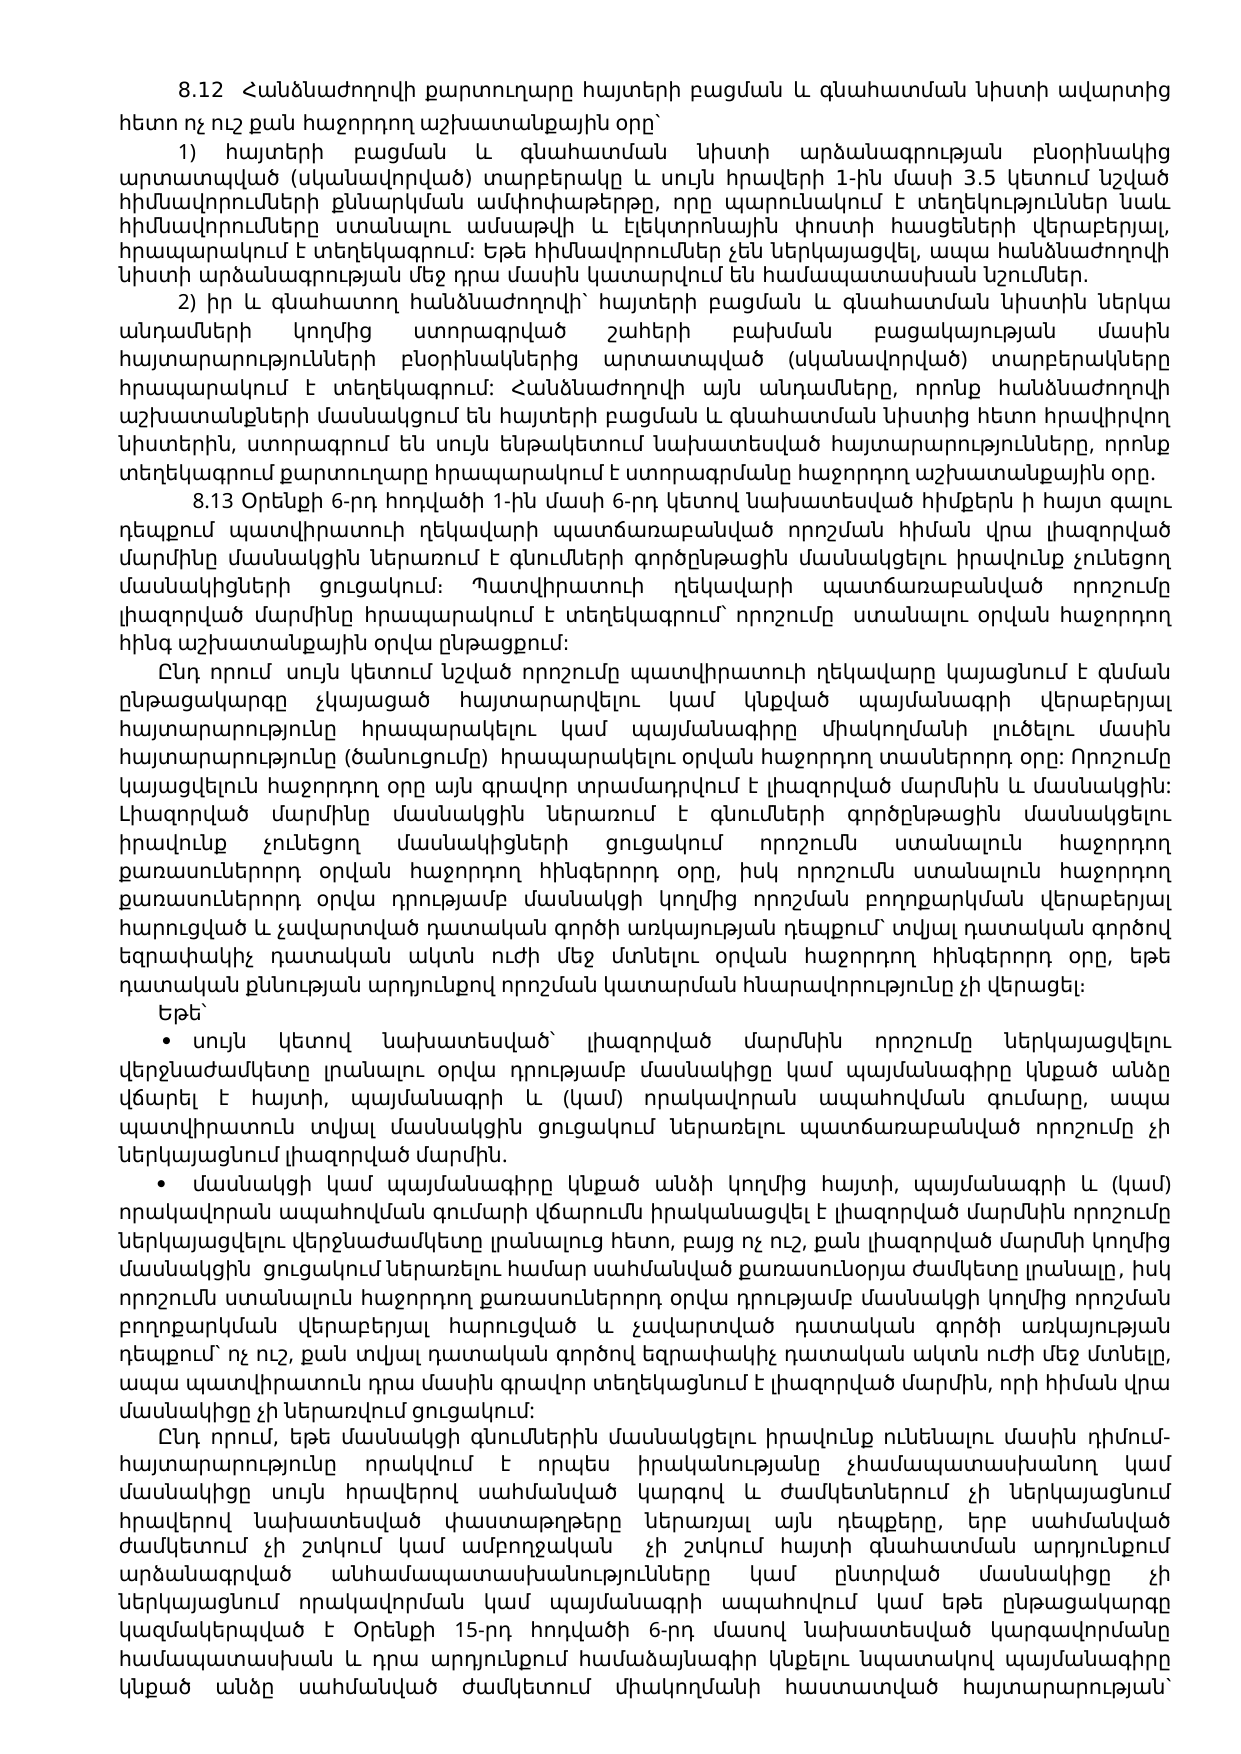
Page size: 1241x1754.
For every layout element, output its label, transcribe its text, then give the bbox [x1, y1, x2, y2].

list մասնակցի կամ պայմանագիրը կնքած անձի կողմից հայտի, պայմանագրի և (կամ) որակավորան ապահովման գումարի վճարումն իրականացվել է լիազորված մարմնին որոշումը ներկայացվելու վերջնաժամկետը լրանալուց հետո, բայց ոչ ուշ, քան լիազորված մարմնի կողմից մասնակցին ցուցակում ներառելու համար սահմանված քառասունօրյա ժամկետը լրանալը, իսկ որոշումն ստանալուն հաջորդող քառասուներորդ օրվա դրությամբ մասնակցի կողմից որոշման բողոքարկման վերաբերյալ հարուցված և չավարտված դատական գործի առկայության դեպքում` ոչ ուշ, քան տվյալ դատական գործով եզրափակիչ դատական ակտն ուժի մեջ մտնելը, ապա պատվիրատուն դրա մասին գրավոր տեղեկացնում է լիազորված մարմին, որի հիման վրա մասնակիցը չի ներառվում ցուցակում: [118, 1169, 1171, 1425]
text 8.13 Օրենքի 6-րդ հոդվածի 1-ին մասի 6-րդ կետով նախատեսված հիմքերն ի հայտ գալու դեպքում պատվիրատուի ղեկավարի պատճառաբանված որոշման հիման վրա լիազորված մարմինը մասնակցին ներառում է գնումների գործընթացին մասնակցելու իրավունք չունեցող մասնակիցների ցուցակում։ Պատվիրատուի ղեկավարի պատճառաբանված որոշումը լիազորված մարմինը հրապարակում է տեղեկագրում՝ որոշումը ստանալու օրվան հաջորդող հինգ աշխատանքային օրվա ընթացքում: [118, 486, 1171, 657]
text Եթե՝ [118, 998, 1171, 1027]
text 8.12 Հանձնաժողովի քարտուղարը հայտերի բացման և գնահատման նիստի ավարտից հետո ոչ ուշ քան հաջորդող աշխատանքային օրը` [118, 75, 1171, 137]
text Ընդ որում սույն կետում նշված որոշումը պատվիրատուի ղեկավարը կայացնում է գնման ընթացակարգը չկայացած հայտարարվելու կամ կնքված պայմանագրի վերաբերյալ հայտարարությունը հրապարակելու կամ պայմանագիրը միակողմանի լուծելու մասին հայտարարությունը (ծանուցումը) հրապարակելու օրվան հաջորդող տասներորդ օրը: Որոշումը կայացվելուն հաջորդող օրը այն գրավոր տրամադրվում է լիազորված մարմնին և մասնակցին: Լիազորված մարմինը մասնակցին ներառում է գնումների գործընթացին մասնակցելու իրավունք չունեցող մասնակիցների ցուցակում որոշումն ստանալուն հաջորդող քառասուներորդ օրվան հաջորդող հինգերորդ օրը, իսկ որոշումն ստանալուն հաջորդող քառասուներորդ օրվա դրությամբ մասնակցի կողմից որոշման բողոքարկման վերաբերյալ հարուցված և չավարտված դատական գործի առկայության դեպքում` տվյալ դատական գործով եզրափակիչ դատական ակտն ուժի մեջ մտնելու օրվան հաջորդող հինգերորդ օրը, եթե դատական քննության արդյունքով որոշման կատարման հնարավորությունը չի վերացել։ [118, 657, 1171, 998]
text 2) իր և գնահատող հանձնաժողովի` հայտերի բացման և գնահատման նիստին ներկա անդամների կողմից ստորագրված շահերի բախման բացակայության մասին հայտարարությունների բնօրինակներից արտատպված (սկանավորված) տարբերակները հրապարակում է տեղեկագրում: Հանձնաժողովի այն անդամները, որոնք հանձնաժողովի աշխատանքների մասնակցում են հայտերի բացման և գնահատման նիստից հետո հրավիրվող նիստերին, ստորագրում են սույն ենթակետում նախատեսված հայտարարությունները, որոնք տեղեկագրում քարտուղարը հրապարակում է ստորագրմանը հաջորդող աշխատանքային օրը. [118, 287, 1171, 486]
list սույն կետով նախատեսված՝ լիազորված մարմնին որոշումը ներկայացվելու վերջնաժամկետը լրանալու օրվա դրությամբ մասնակիցը կամ պայմանագիրը կնքած անձը վճարել է հայտի, պայմանագրի և (կամ) որակավորան ապահովման գումարը, ապա պատվիրատուն տվյալ մասնակցին ցուցակում ներառելու պատճառաբանված որոշումը չի ներկայացնում լիազորված մարմին. [118, 1027, 1171, 1169]
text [118, 1425, 1171, 1701]
text 1) հայտերի բացման և գնահատման նիստի արձանագրության բնօրինակից արտատպված (սկանավորված) տարբերակը և սույն հրավերի 1-ին մասի 3.5 կետում նշված հիմնավորումների քննարկման ամփոփաթերթը, որը պարունակում է տեղեկություններ նաև հիմնավորումները ստանալու ամսաթվի և էլեկտրոնային փոստի հասցեների վերաբերյալ, հրապարակում է տեղեկագրում: Եթե հիմնավորումներ չեն ներկայացվել, ապա հանձնաժողովի նիստի արձանագրության մեջ դրա մասին կատարվում են համապատասխան նշումներ. [118, 137, 1171, 287]
